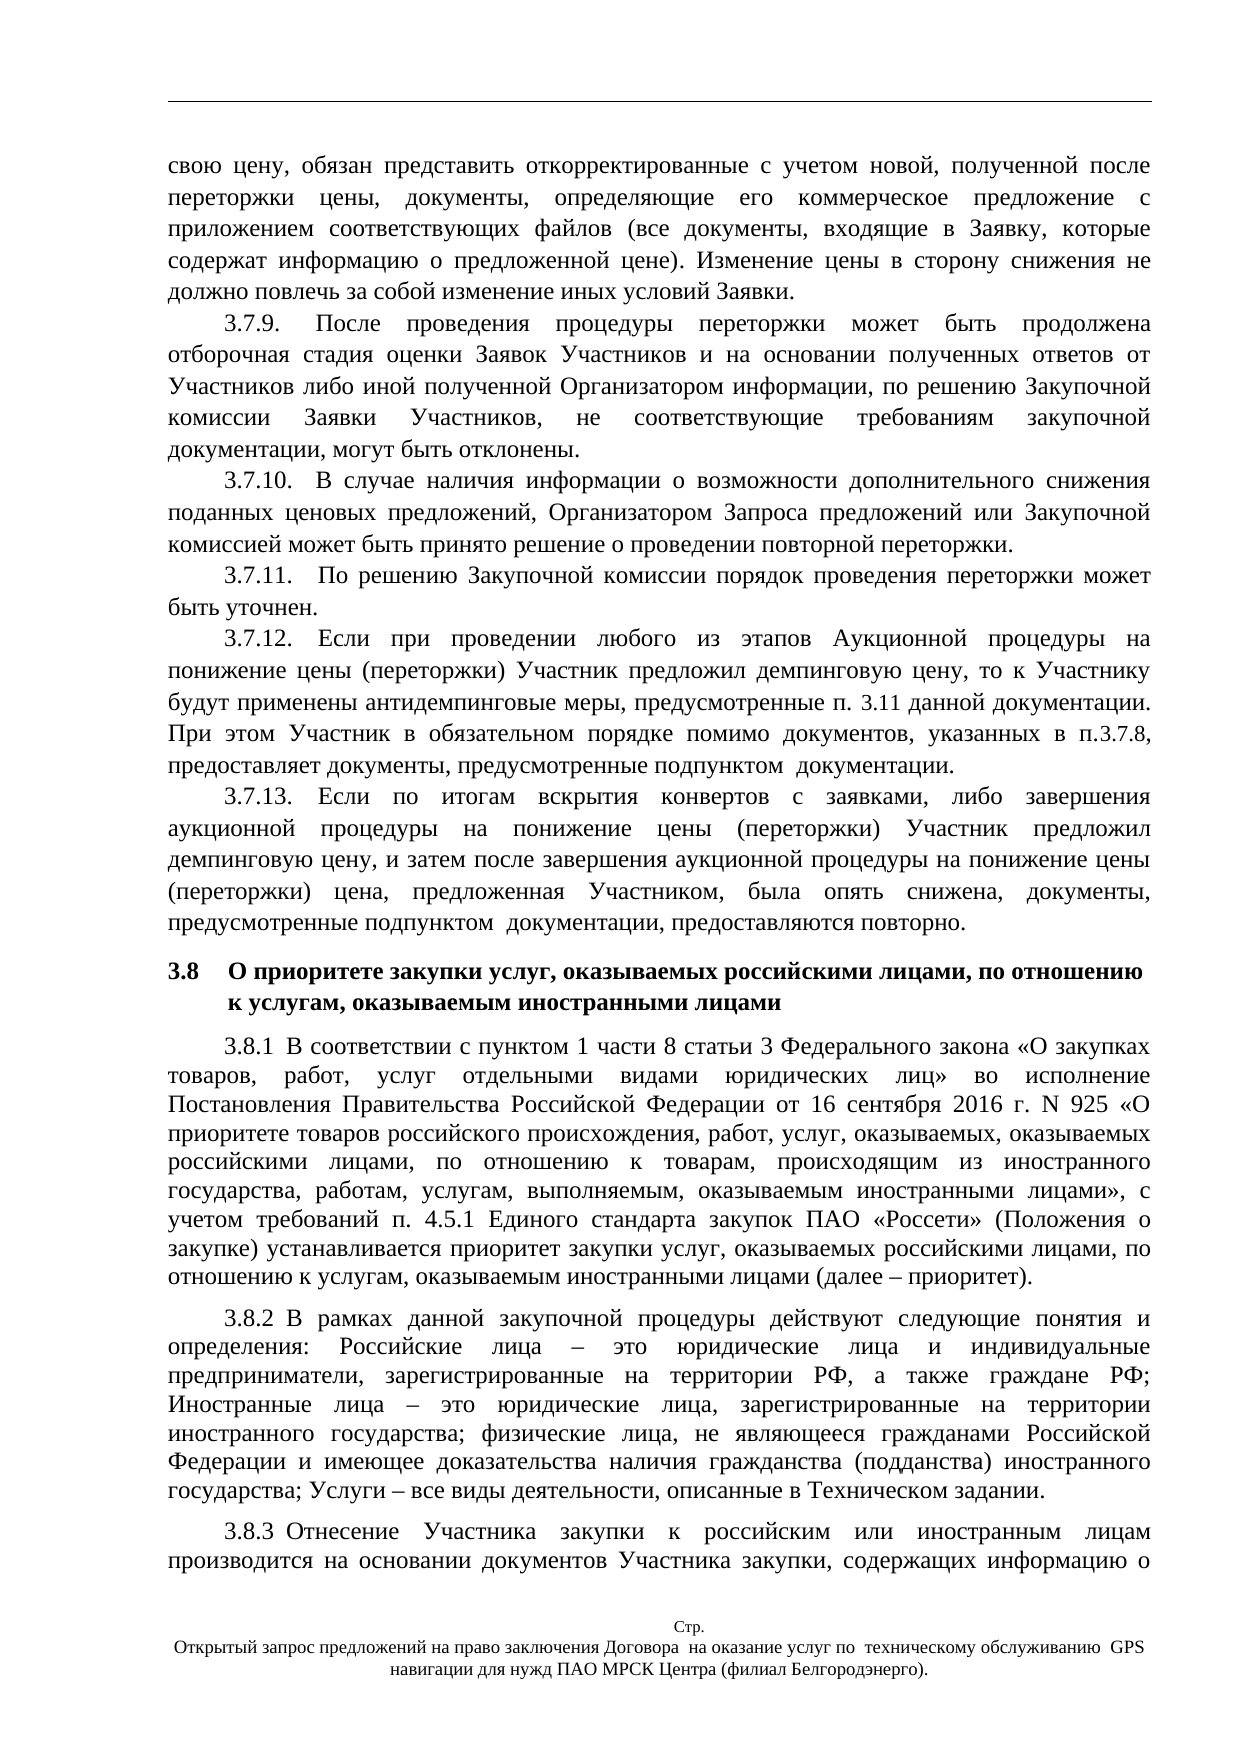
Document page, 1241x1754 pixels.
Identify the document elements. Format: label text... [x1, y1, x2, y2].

list Если по итогам вскрытия конвертов с заявками, либо завершения аукционной процедуры на понижение цены (переторжки) Участник предложил демпинговую цену, и затем после завершения аукционной процедуры на понижение цены (переторжки) цена, предложенная Участником, была опять снижена, документы, предусмотренные подпунктом 0 документации, предоставляются повторно. [168, 781, 1152, 936]
list После проведения процедуры переторжки может быть продолжена отборочная стадия оценки Заявок Участников и на основании полученных ответов от Участников либо иной полученной Организатором информации, по решению Закупочной комиссии Заявки Участников, не соответствующие требованиям закупочной документации, могут быть отклонены. [168, 308, 1152, 463]
list По решению Закупочной комиссии порядок проведения переторжки может быть уточнен. [168, 560, 1152, 621]
list Если при проведении любого из этапов Аукционной процедуры на понижение цены (переторжки) Участник предложил демпинговую цену, то к Участнику будут применены антидемпинговые меры, предусмотренные п. 3.11 данной документации. При этом Участник в обязательном порядке помимо документов, указанных в п.3.7.8, предоставляет документы, предусмотренные подпунктом 0 документации. [168, 623, 1152, 778]
list В случае наличия информации о возможности дополнительного снижения поданных ценовых предложений, Организатором Запроса предложений или Закупочной комиссией может быть принято решение о проведении повторной переторжки. [168, 466, 1152, 557]
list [168, 1516, 1152, 1574]
list В рамках данной закупочной процедуры действуют следующие понятия и определения: Российские лица – это юридические лица и индивидуальные предприниматели, зарегистрированные на территории РФ, а также граждане РФ; Иностранные лица – это юридические лица, зарегистрированные на территории иностранного государства; физические лица, не являющееся гражданами Российской Федерации и имеющее доказательства наличия гражданства (подданства) иностранного государства; Услуги – все виды деятельности, описанные в Техническом задании. [168, 1303, 1152, 1504]
list В соответствии с пунктом 1 части 8 статьи 3 Федерального закона «О закупках товаров, работ, услуг отдельными видами юридических лиц» во исполнение Постановления Правительства Российской Федерации от 16 сентября 2016 г. N 925 «О приоритете товаров российского происхождения, работ, услуг, оказываемых, оказываемых российскими лицами, по отношению к товарам, происходящим из иностранного государства, работам, услугам, выполняемым, оказываемым иностранными лицами», с учетом требований п. 4.5.1 Единого стандарта закупок ПАО «Россети» (Положения о закупке) устанавливается приоритет закупки услуг, оказываемых российскими лицами, по отношению к услугам, оказываемым иностранными лицами (далее – приоритет). [168, 1031, 1152, 1290]
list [168, 150, 1152, 305]
subtitle О приоритете закупки услуг, оказываемых российскими лицами, по отношению к услугам, оказываемым иностранными лицами [168, 956, 1152, 1016]
